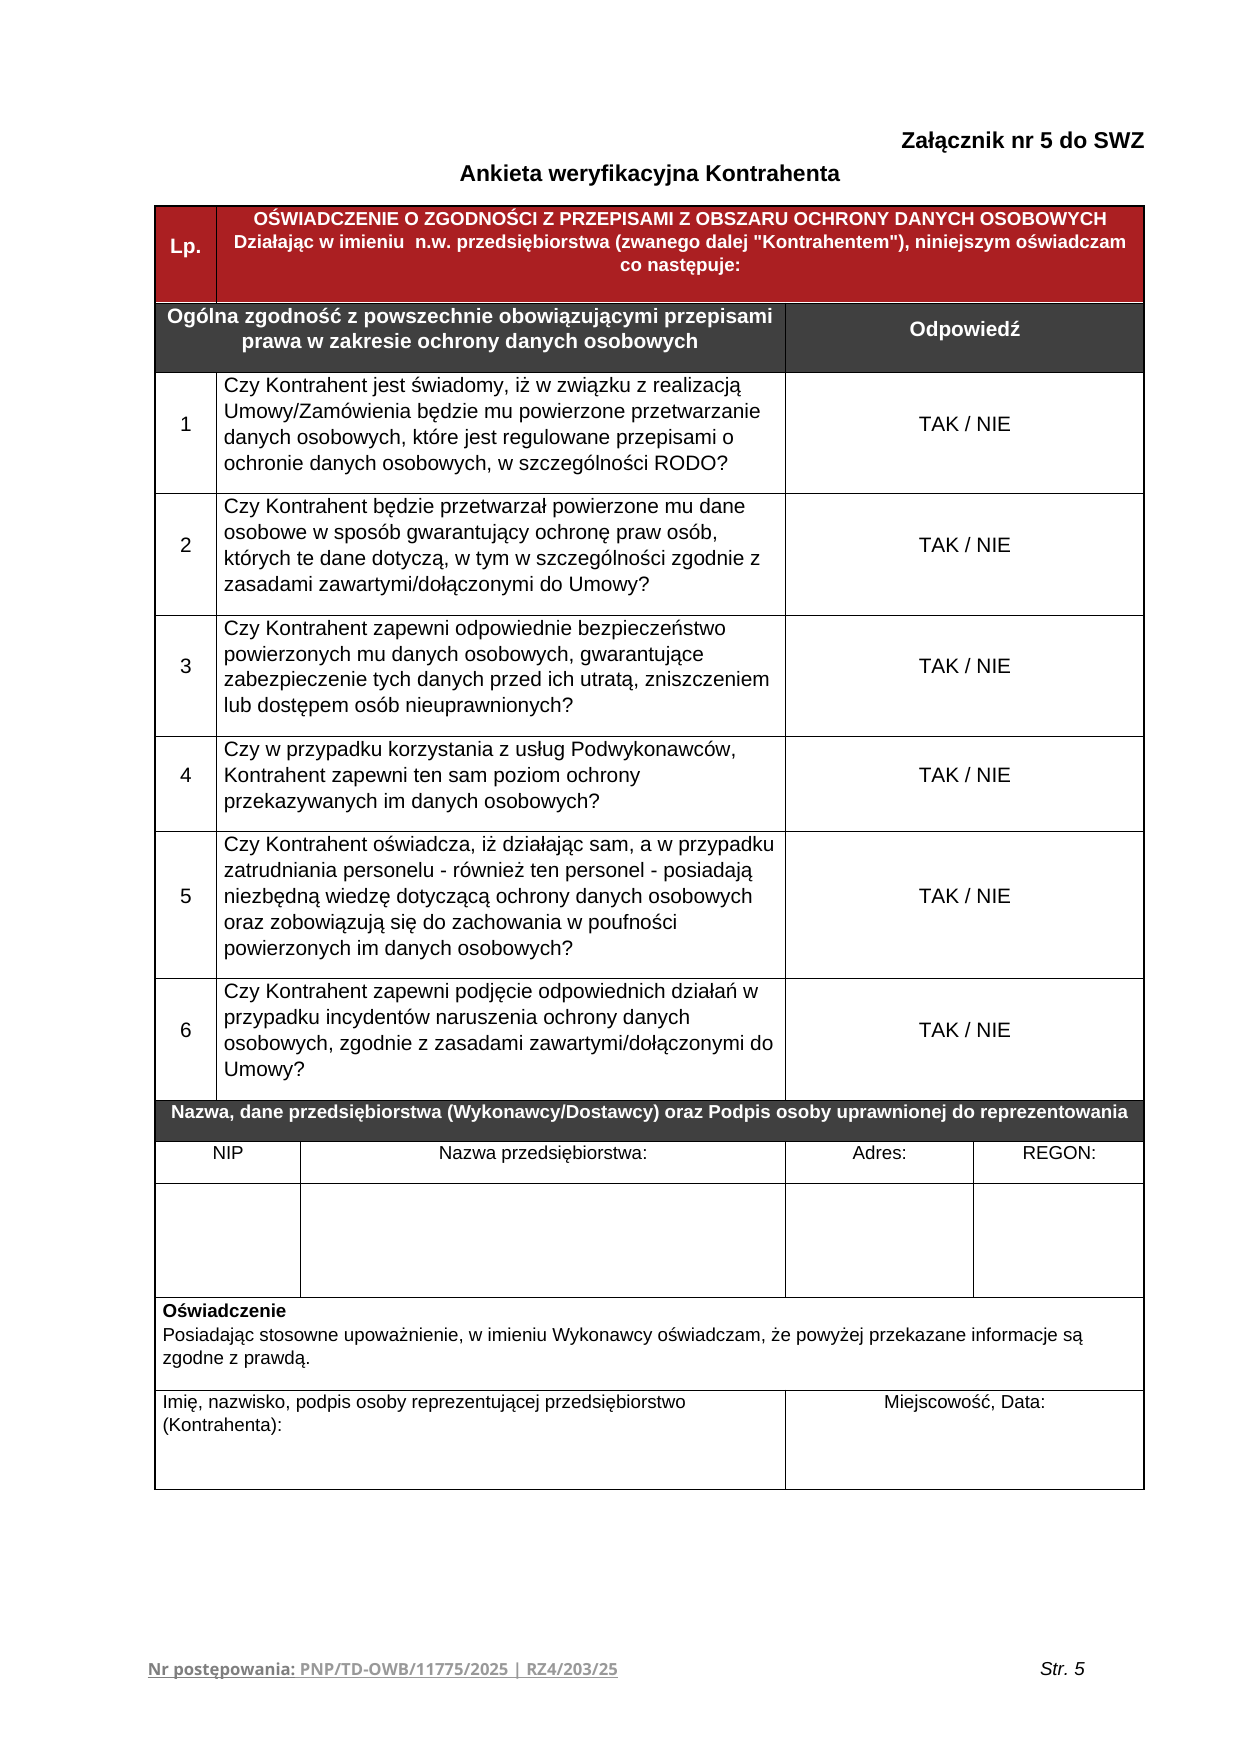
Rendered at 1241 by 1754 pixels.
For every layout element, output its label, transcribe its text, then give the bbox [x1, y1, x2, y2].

table_header Załącznik nr 5 do SWZ [148, 103, 1152, 1490]
